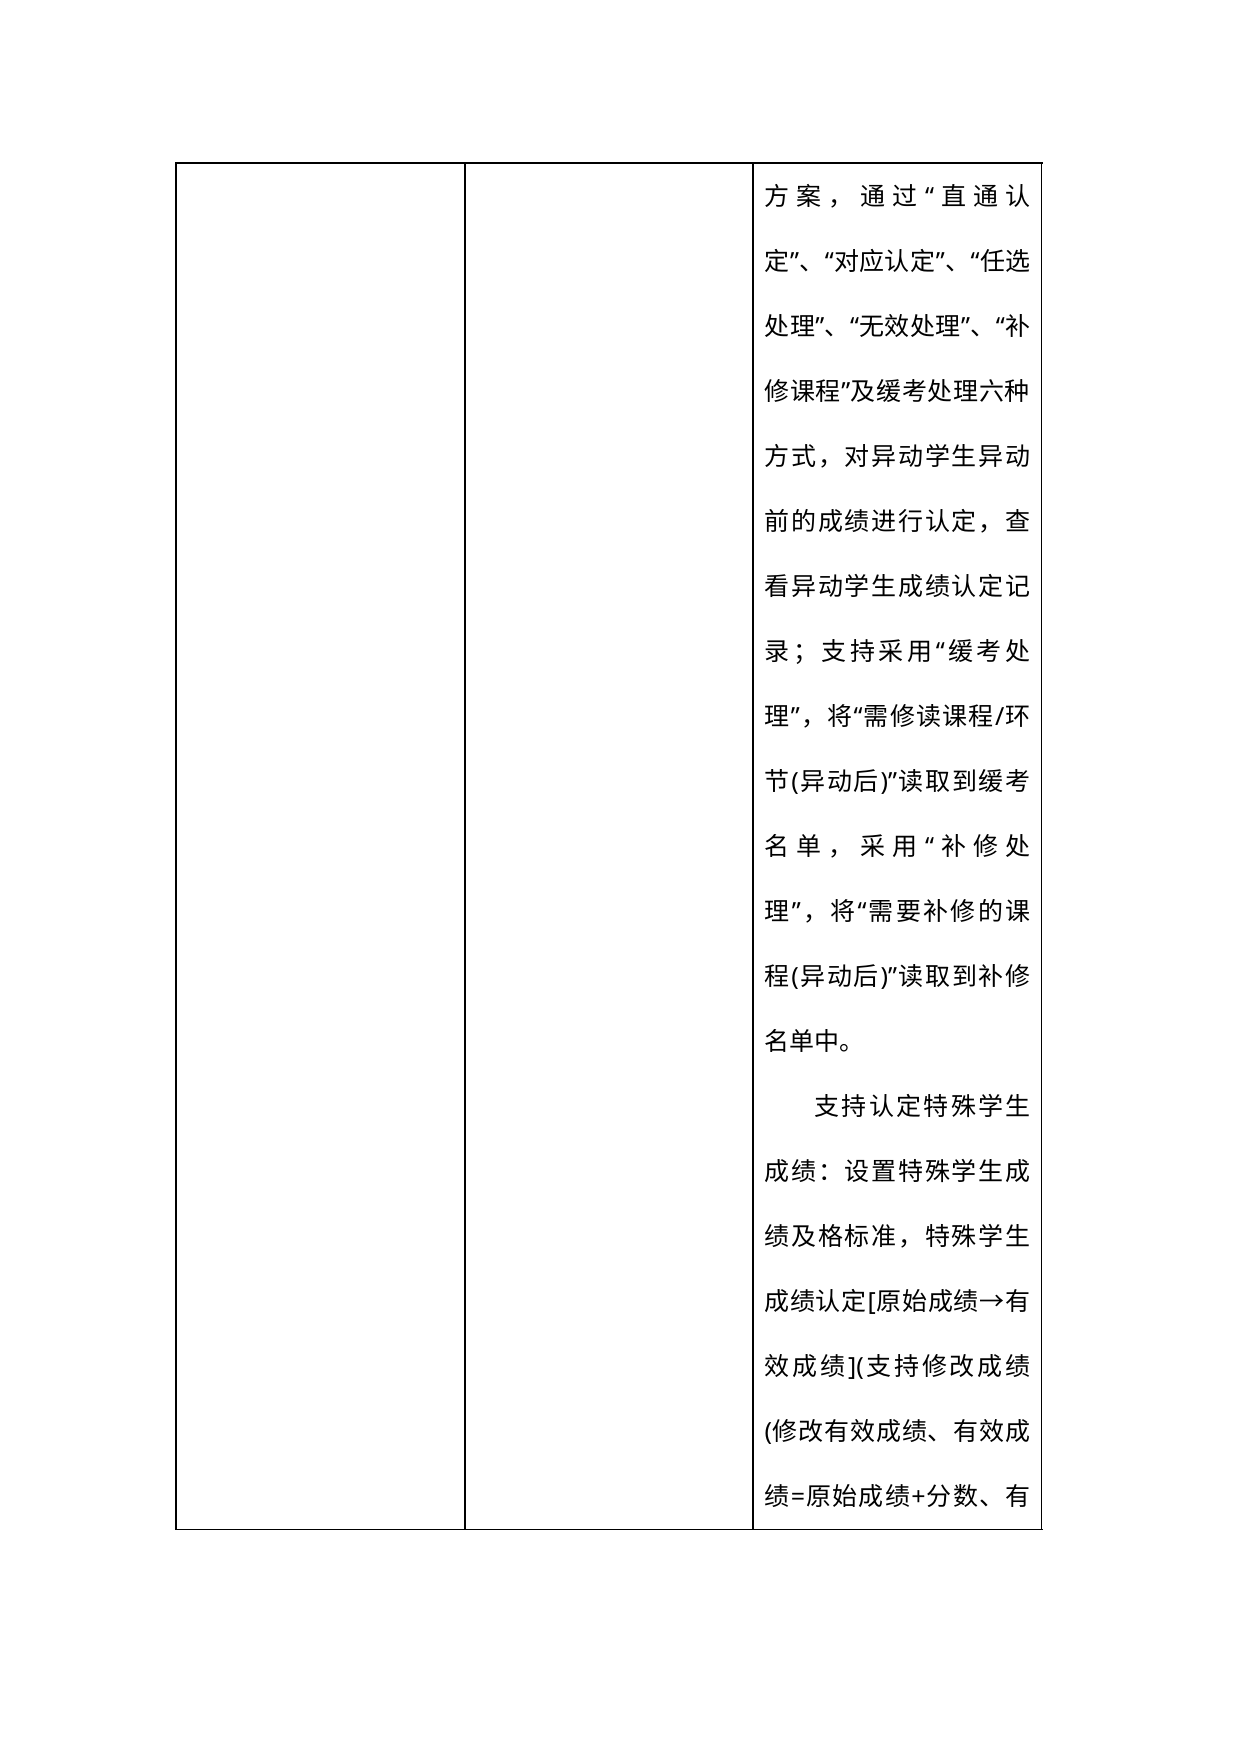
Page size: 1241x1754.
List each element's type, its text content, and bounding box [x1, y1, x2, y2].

table_cell 1 [177, 164, 464, 1528]
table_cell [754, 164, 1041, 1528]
table_cell [466, 164, 752, 1528]
